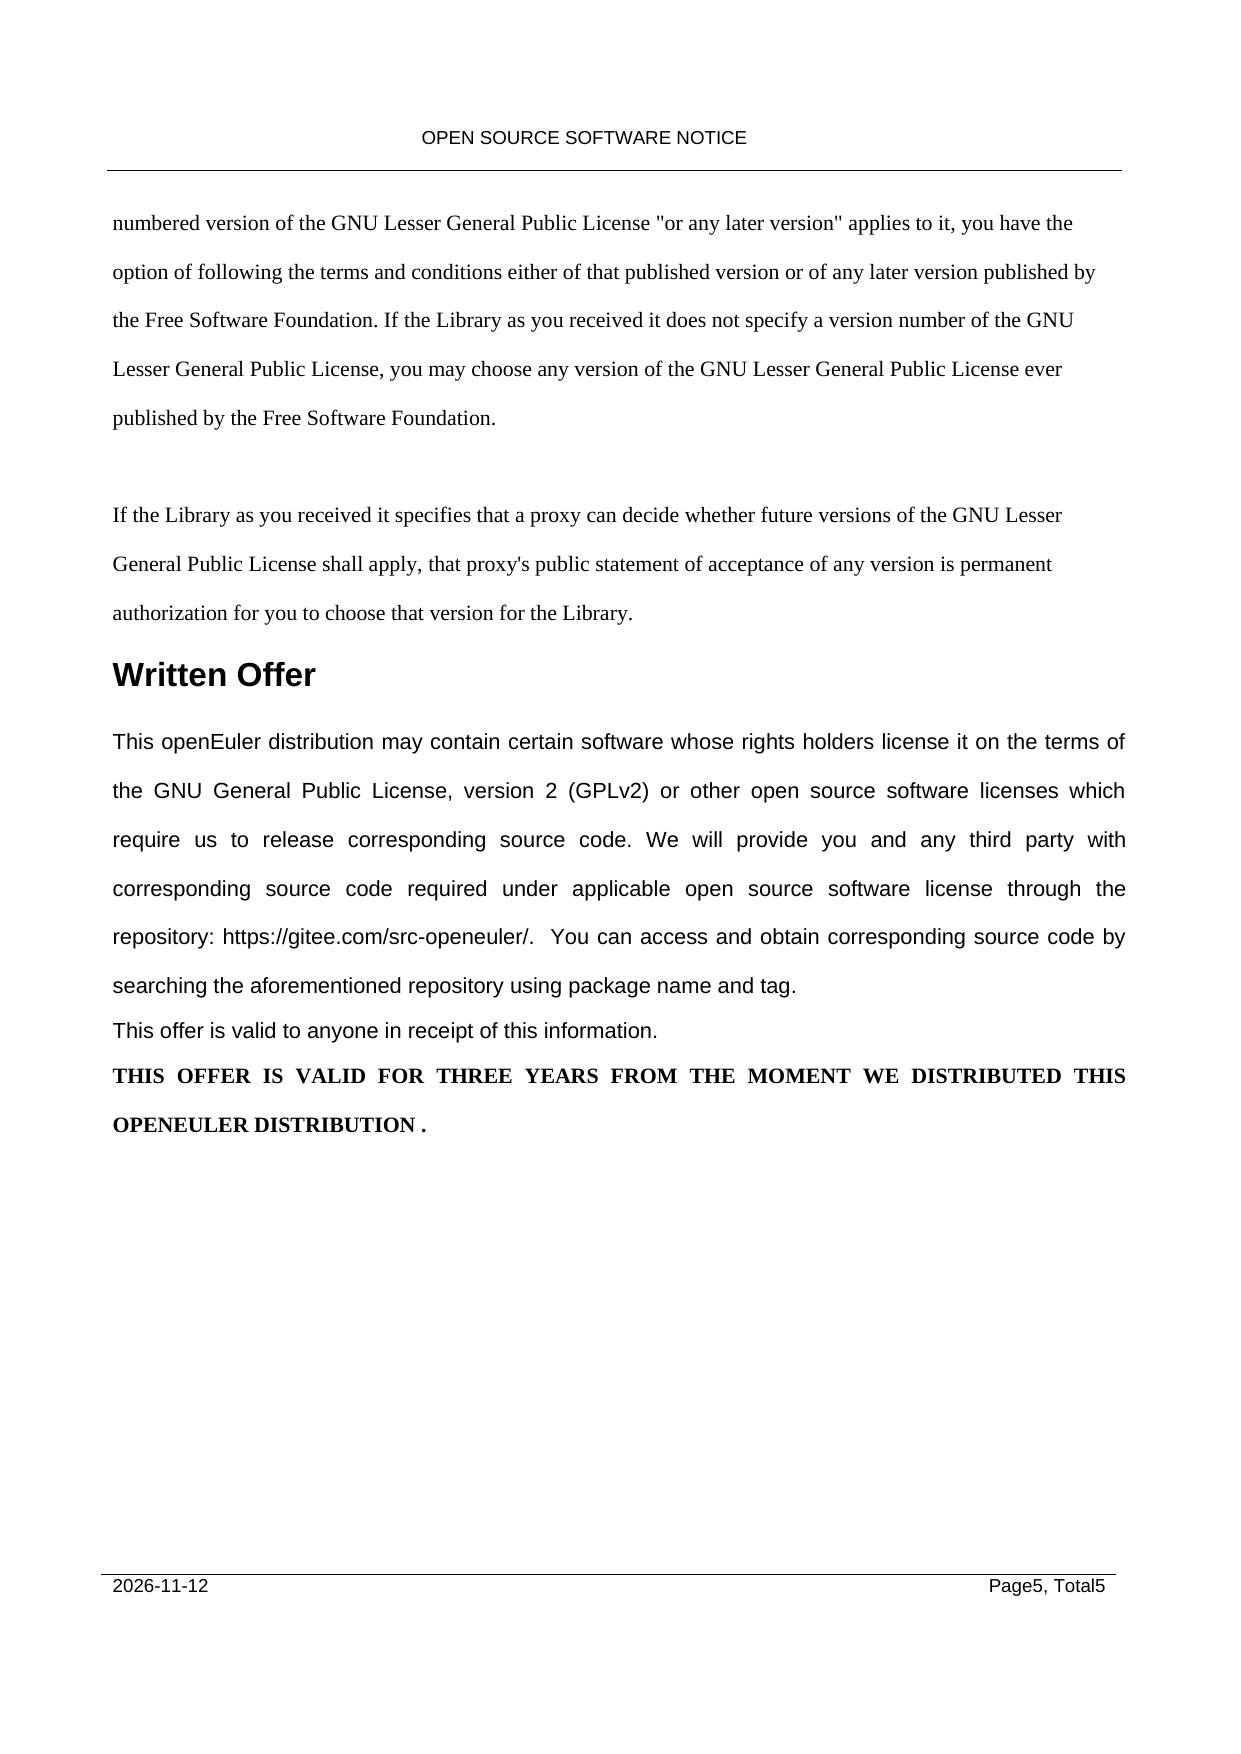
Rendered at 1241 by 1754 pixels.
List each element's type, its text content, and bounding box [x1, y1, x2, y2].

text This openEuler distribution may contain certain software whose rights holders license it on the terms of the GNU General Public License, version 2 (GPLv2) or other open source software licenses which require us to release corresponding source code. We will provide you and any third party with corresponding source code required under applicable open source software license through the repository: https://gitee.com/src-openeuler/. You can access and obtain corresponding source code by searching the aforementioned repository using package name and tag. [112, 726, 1128, 1002]
text This offer is valid to anyone in receipt of this information. [112, 1014, 1128, 1047]
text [112, 206, 1128, 629]
text THIS OFFER IS VALID FOR THREE YEARS FROM THE MOMENT WE DISTRIBUTED THIS OPENEULER DISTRIBUTION . [112, 1059, 1128, 1141]
text Written Offer [112, 641, 1128, 706]
